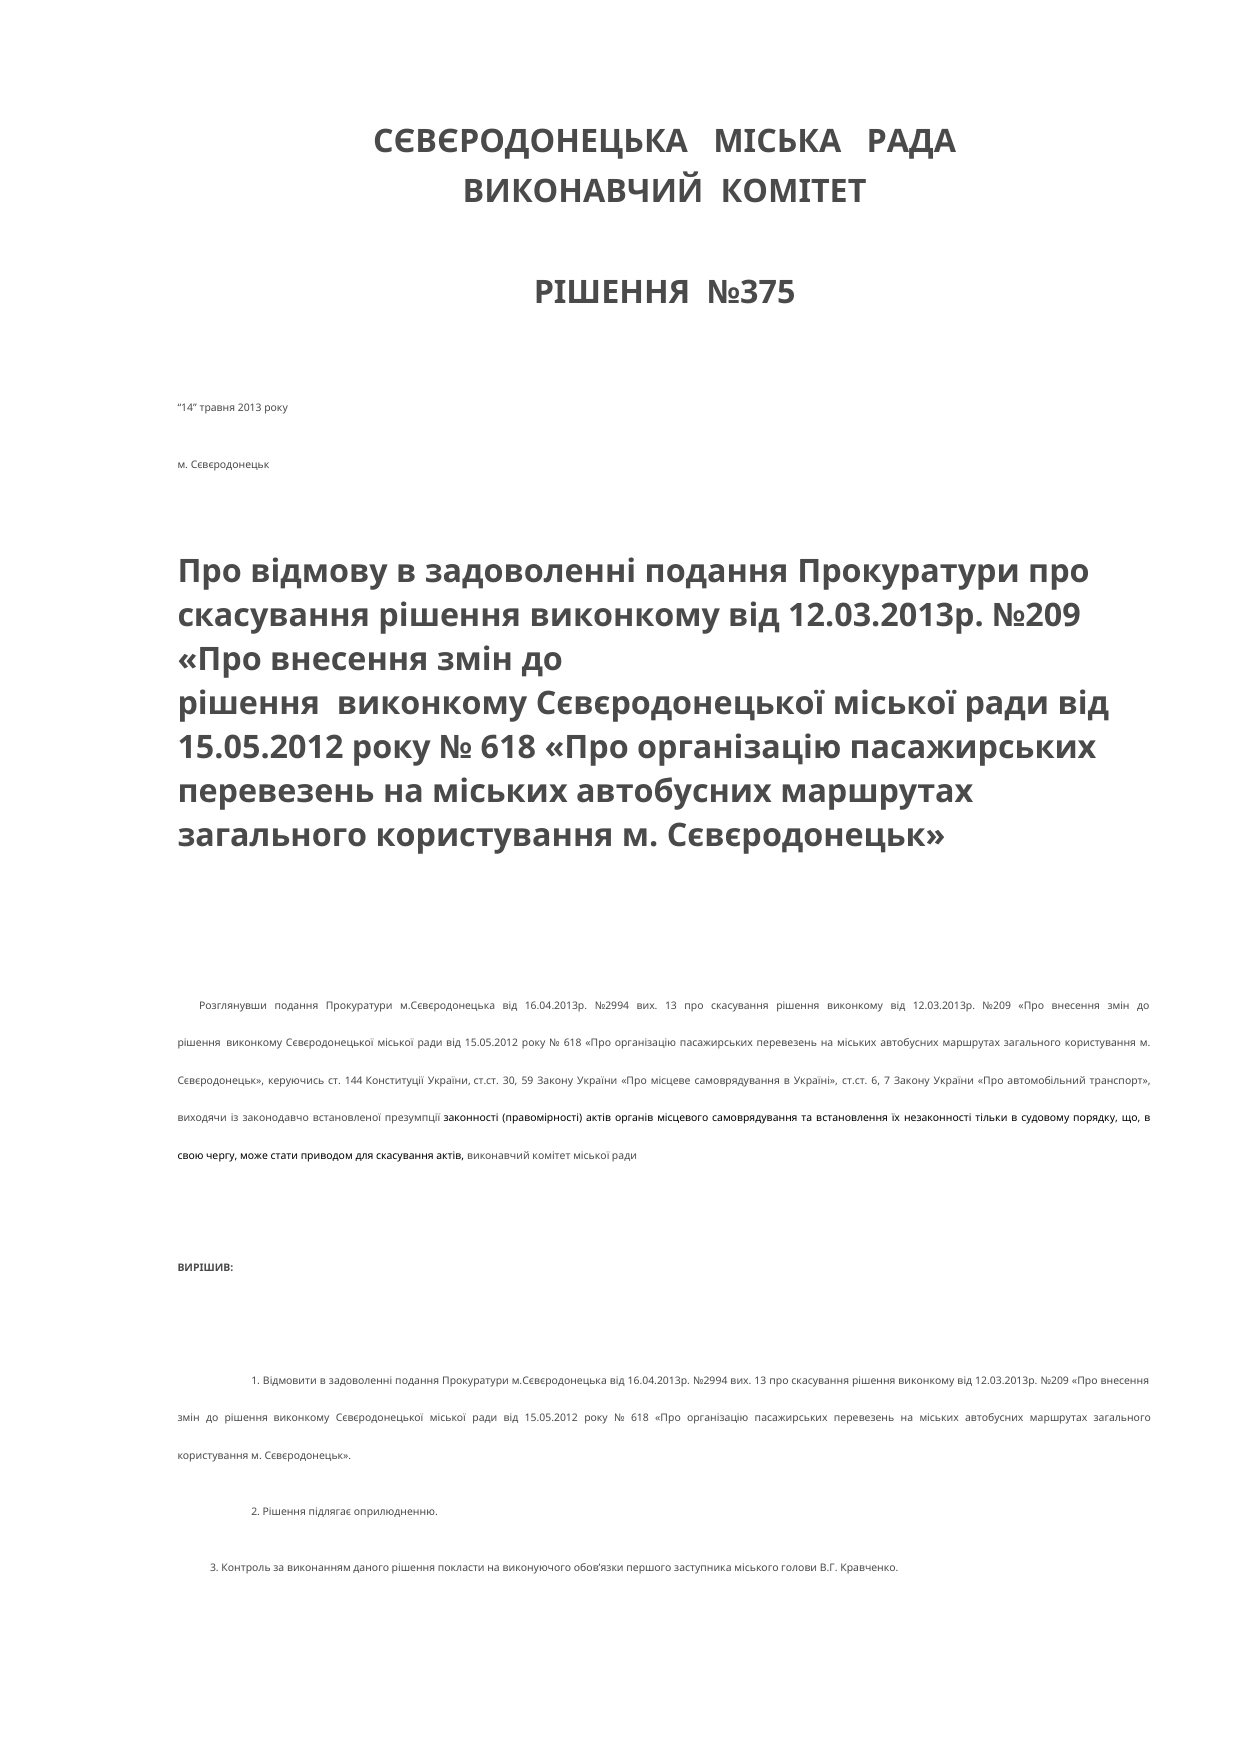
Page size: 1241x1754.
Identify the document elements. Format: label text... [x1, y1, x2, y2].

text ВИРІШИВ: [177, 1237, 1152, 1275]
text СЄВЄРОДОНЕЦЬКА МІСЬКА РАДА [177, 118, 1152, 162]
text Про відмову в задоволенні подання Прокуратури про скасування рішення виконкому від 12.03.2013р. №209 «Про внесення змін до рішення виконкому Сєвєродонецької міської ради від 15.05.2012 року № 618 «Про організацію пасажирських перевезень на міських автобусних маршрутах загального користування м. Сєвєродонецьк» [177, 548, 1152, 856]
text “14” травня 2013 року [177, 377, 1152, 415]
text 1. Відмовити в задоволенні подання Прокуратури м.Сєвєродонецька від 16.04.2013р. №2994 вих. 13 про скасування рішення виконкому від 12.03.2013р. №209 «Про внесення змін до рішення виконкому Сєвєродонецької міської ради від 15.05.2012 року № 618 «Про організацію пасажирських перевезень на міських автобусних маршрутах загального користування м. Сєвєродонецьк». [177, 1350, 1152, 1462]
text Розглянувши подання Прокуратури м.Сєвєродонецька від 16.04.2013р. №2994 вих. 13 про скасування рішення виконкому від 12.03.2013р. №209 «Про внесення змін до рішення виконкому Сєвєродонецької міської ради від 15.05.2012 року № 618 «Про організацію пасажирських перевезень на міських автобусних маршрутах загального користування м. Сєвєродонецьк», керуючись ст. 144 Конституції України, ст.ст. 30, 59 Закону України «Про місцеве самоврядування в Україні», ст.ст. 6, 7 Закону України «Про автомобільний транспорт», виходячи із законодавчо встановленої презумпції законності (правомірності) актів органів місцевого самоврядування та встановлення їх незаконності тільки в судовому порядку, що, в свою чергу, може стати приводом для скасування актів, виконавчий комітет міської ради [177, 975, 1152, 1162]
text 2. Рішення підлягає оприлюдненню. [177, 1481, 1152, 1518]
text м. Сєвєродонецьк [177, 434, 1152, 471]
text 3. Контроль за виконанням даного рішення покласти на виконуючого обов’язки першого заступника міського голови В.Г. Кравченко. [177, 1537, 1152, 1575]
text РІШЕННЯ №375 [177, 269, 1152, 313]
text ВИКОНАВЧИЙ КОМІТЕТ [177, 168, 1152, 212]
